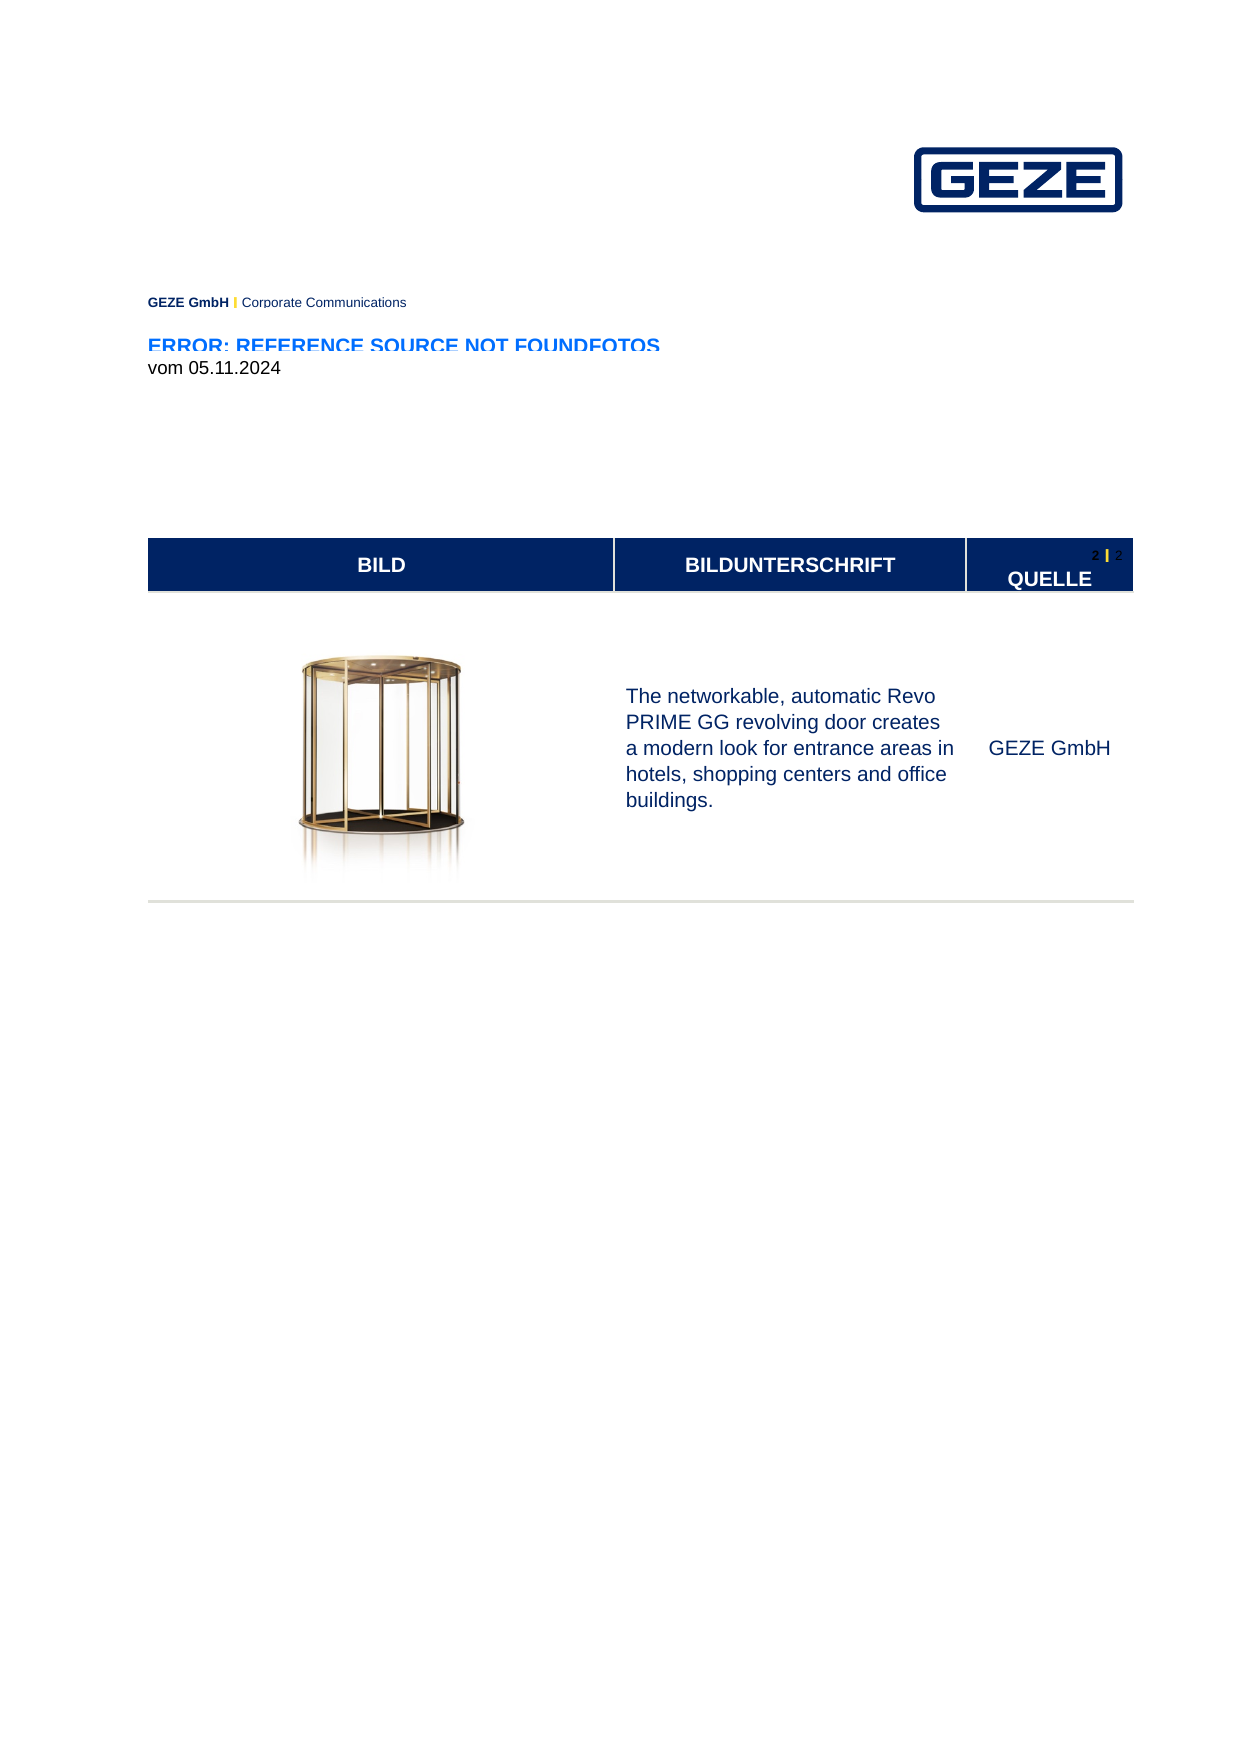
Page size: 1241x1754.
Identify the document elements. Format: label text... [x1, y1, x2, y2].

picture [159, 610, 604, 883]
table_cell The networkable, automatic Revo PRIME GG revolving door creates a modern look for entrance areas in hotels, shopping centers and office buildings. [614, 593, 966, 900]
table_header BILDUNTERSCHRIFT [615, 538, 965, 591]
table_header BILD [148, 538, 613, 591]
table_cell GEZE GmbH [966, 593, 1133, 900]
table_cell [148, 593, 614, 900]
table_header QUELLE [967, 538, 1133, 591]
